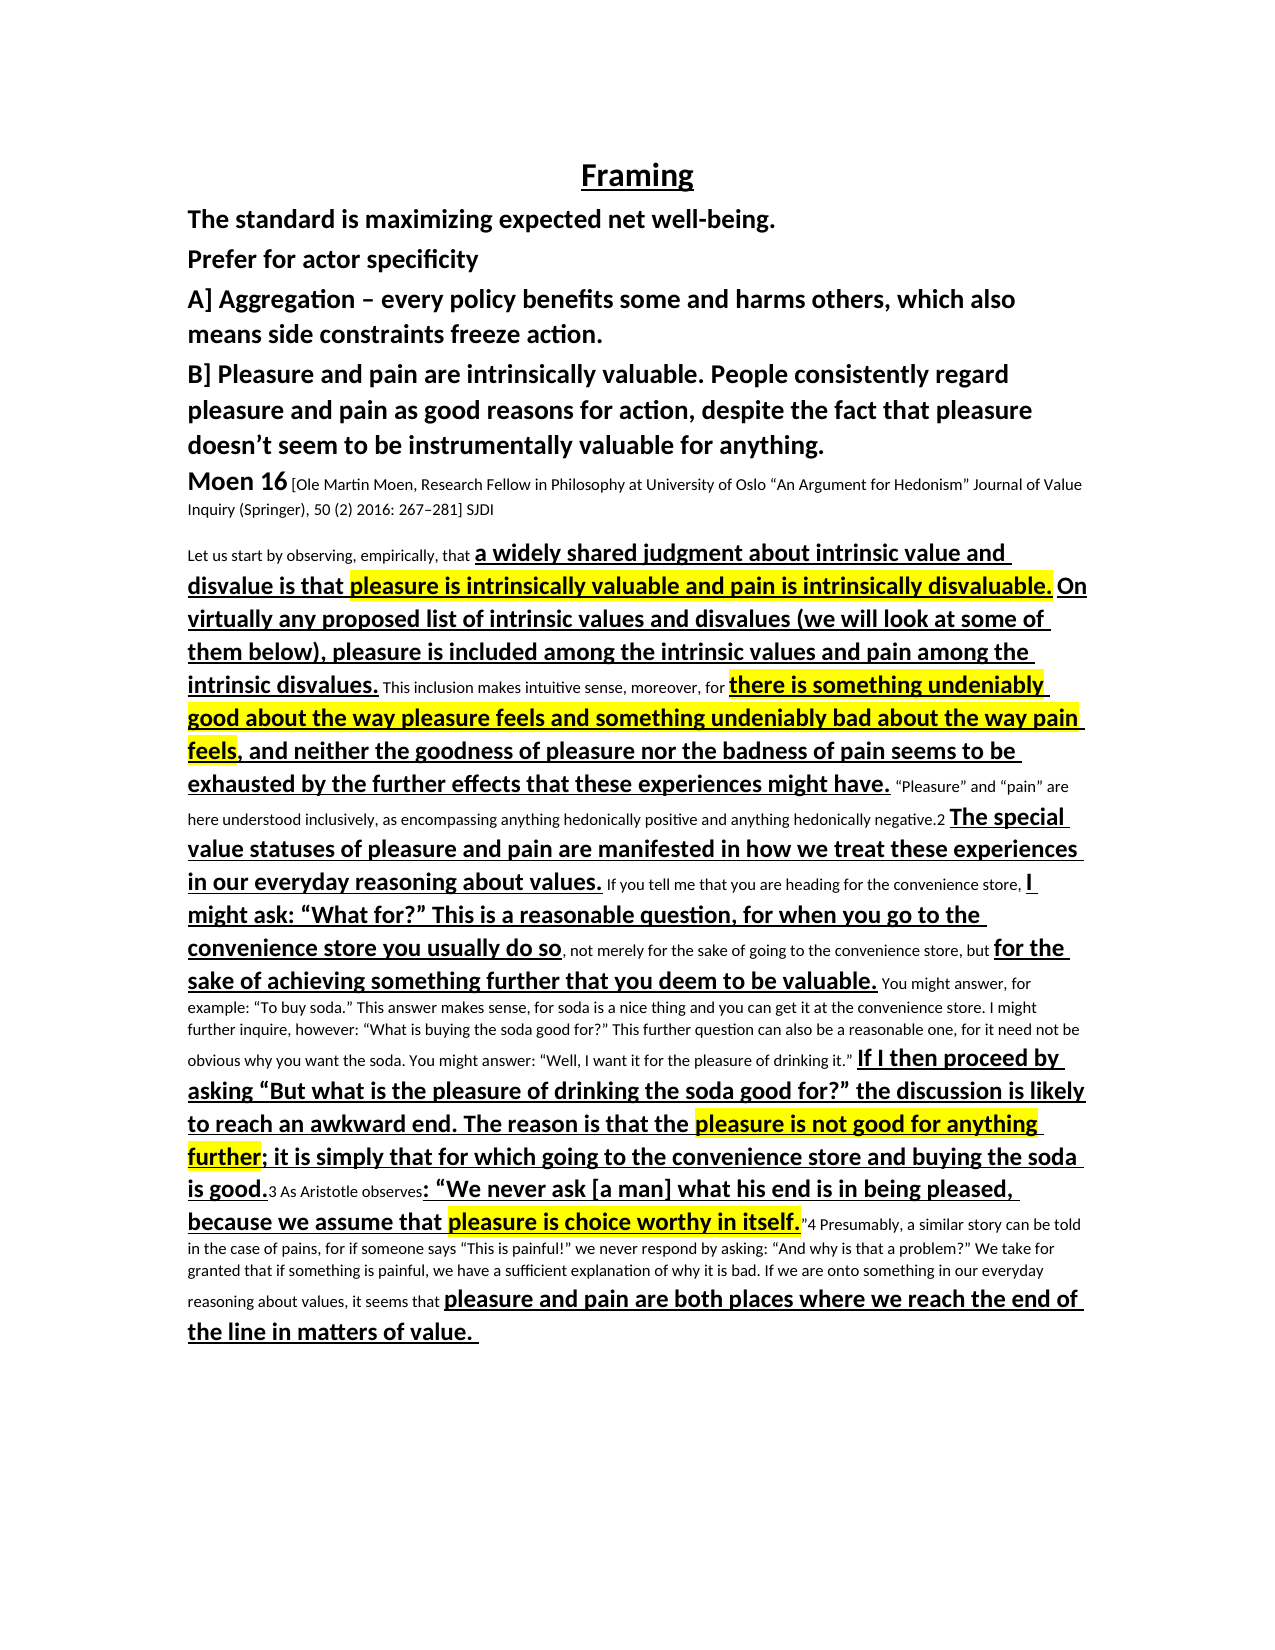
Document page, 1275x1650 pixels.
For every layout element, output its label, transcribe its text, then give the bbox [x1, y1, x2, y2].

text Let us start by observing, empirically, that a widely shared judgment about intrinsic value and disvalue is that pleasure is intrinsically valuable and pain is intrinsically disvaluable. On virtually any proposed list of intrinsic values and disvalues (we will look at some of them below), pleasure is included among the intrinsic values and pain among the intrinsic disvalues. This inclusion makes intuitive sense, moreover, for there is something undeniably good about the way pleasure feels and something undeniably bad about the way pain feels, and neither the goodness of pleasure nor the badness of pain seems to be exhausted by the further effects that these experiences might have. “Pleasure” and “pain” are here understood inclusively, as encompassing anything hedonically positive and anything hedonically negative.2 The special value statuses of pleasure and pain are manifested in how we treat these experiences in our everyday reasoning about values. If you tell me that you are heading for the convenience store, I might ask: “What for?” This is a reasonable question, for when you go to the convenience store you usually do so, not merely for the sake of going to the convenience store, but for the sake of achieving something further that you deem to be valuable. You might answer, for example: “To buy soda.” This answer makes sense, for soda is a nice thing and you can get it at the convenience store. I might further inquire, however: “What is buying the soda good for?” This further question can also be a reasonable one, for it need not be obvious why you want the soda. You might answer: “Well, I want it for the pleasure of drinking it.” If I then proceed by asking “But what is the pleasure of drinking the soda good for?” the discussion is likely to reach an awkward end. The reason is that the pleasure is not good for anything further; it is simply that for which going to the convenience store and buying the soda is good.3 As Aristotle observes: “We never ask [a man] what his end is in being pleased, because we assume that pleasure is choice worthy in itself.”4 Presumably, a similar story can be told in the case of pains, for if someone says “This is painful!” we never respond by asking: “And why is that a problem?” We take for granted that if something is painful, we have a sufficient explanation of why it is bad. If we are onto something in our everyday reasoning about values, it seems that pleasure and pain are both places where we reach the end of the line in matters of value. [187, 537, 1087, 1347]
subtitle Prefer for actor specificity [187, 242, 1087, 275]
subtitle A] Aggregation – every policy benefits some and harms others, which also means side constraints freeze action. [187, 282, 1087, 351]
subtitle The standard is maximizing expected net well-being. [187, 202, 1087, 235]
text Moen 16 [Ole Martin Moen, Research Fellow in Philosophy at University of Oslo “An Argument for Hedonism” Journal of Value Inquiry (Springer), 50 (2) 2016: 267–281] SJDI [187, 464, 1087, 519]
subtitle B] Pleasure and pain are intrinsically valuable. People consistently regard pleasure and pain as good reasons for action, despite the fact that pleasure doesn’t seem to be instrumentally valuable for anything. [187, 357, 1087, 462]
subtitle Framing [187, 154, 1087, 195]
